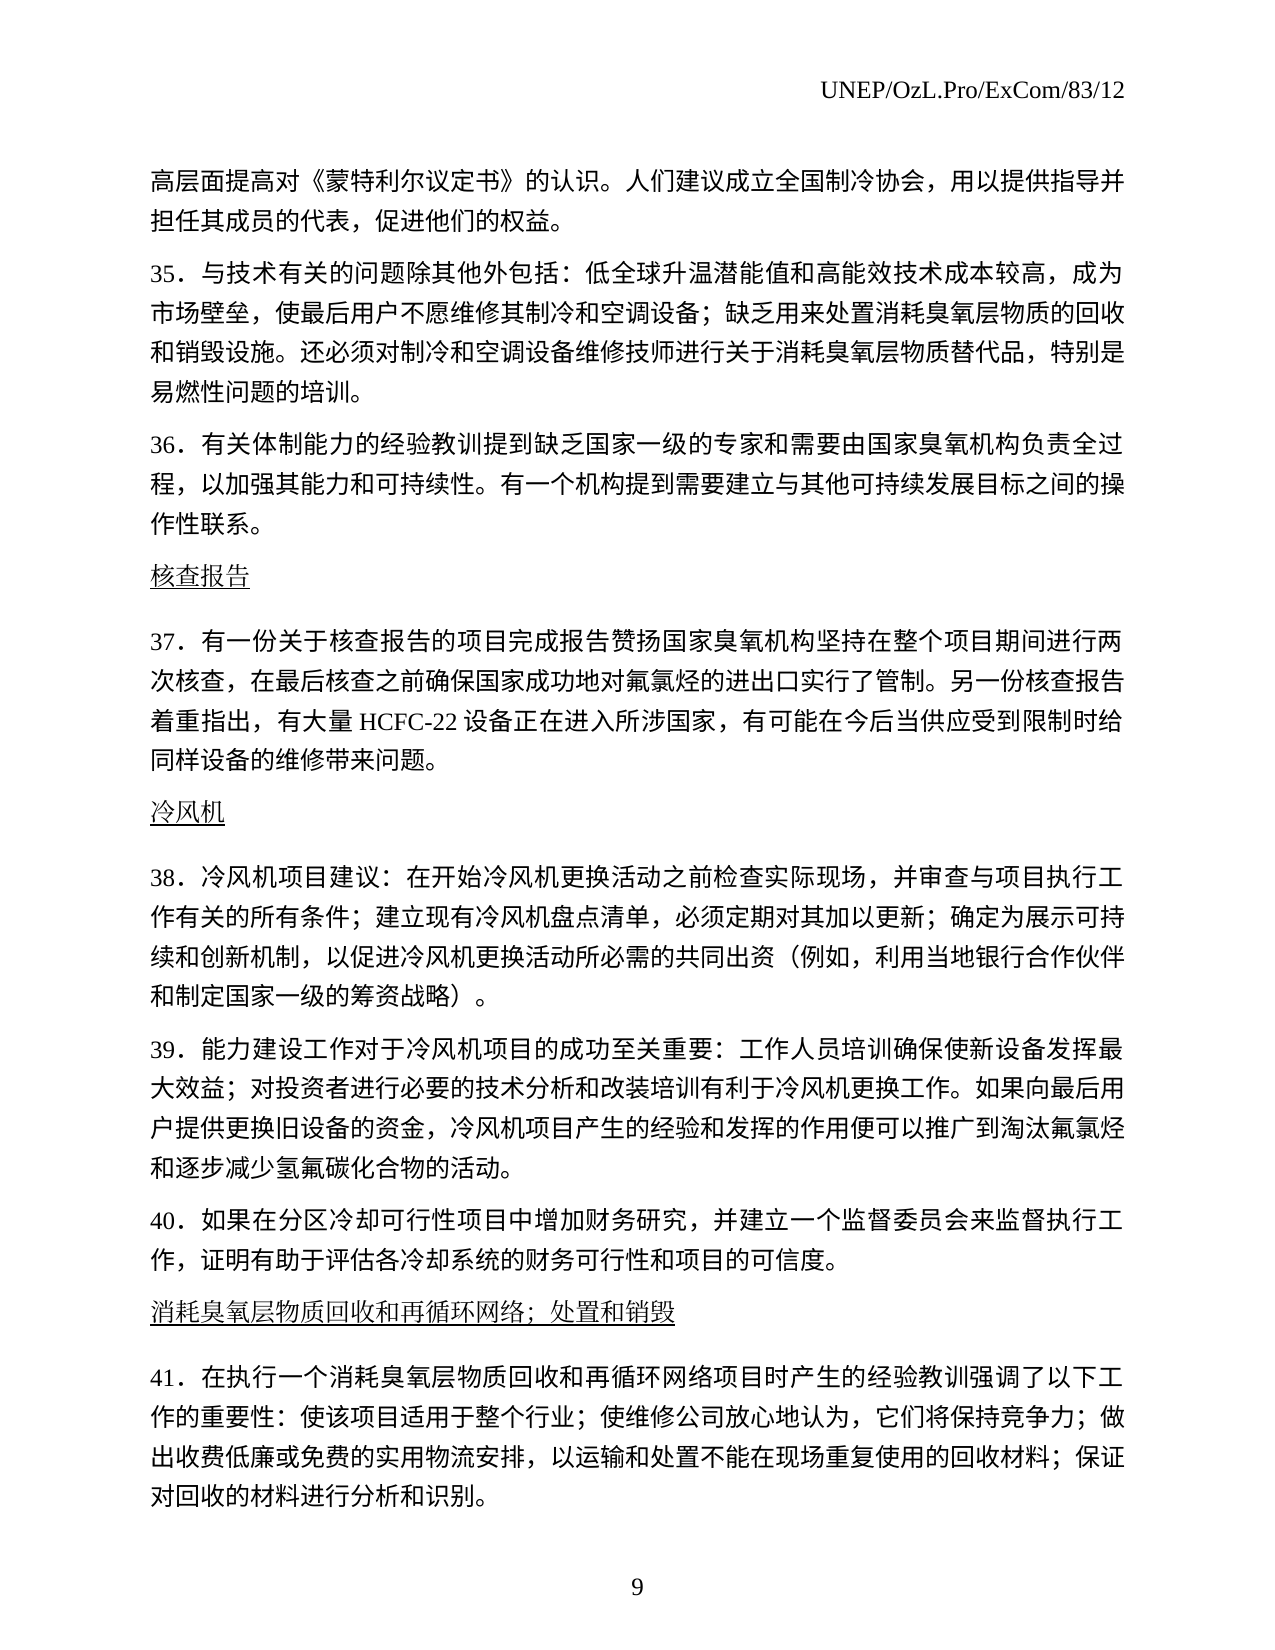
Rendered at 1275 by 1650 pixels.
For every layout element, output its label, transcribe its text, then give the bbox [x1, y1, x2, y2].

subtitle 消耗臭氧层物质回收和再循环网络；处置和销毁 [150, 1293, 1125, 1329]
list 有一份关于核查报告的项目完成报告赞扬国家臭氧机构坚持在整个项目期间进行两次核查，在最后核查之前确保国家成功地对氟氯烃的进出口实行了管制。另一份核查报告着重指出，有大量HCFC-22设备正在进入所涉国家，有可能在今后当供应受到限制时给同样设备的维修带来问题。 [150, 621, 1125, 777]
list 与技术有关的问题除其他外包括：低全球升温潜能值和高能效技术成本较高，成为市场壁垒，使最后用户不愿维修其制冷和空调设备；缺乏用来处置消耗臭氧层物质的回收和销毁设施。还必须对制冷和空调设备维修技师进行关于消耗臭氧层物质替代品，特别是易燃性问题的培训。 [150, 253, 1125, 409]
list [150, 161, 1125, 237]
subtitle 核查报告 [150, 557, 1125, 593]
list 在执行一个消耗臭氧层物质回收和再循环网络项目时产生的经验教训强调了以下工作的重要性：使该项目适用于整个行业；使维修公司放心地认为，它们将保持竞争力；做出收费低廉或免费的实用物流安排，以运输和处置不能在现场重复使用的回收材料；保证对回收的材料进行分析和识别。 [150, 1357, 1125, 1513]
subtitle 冷风机 [150, 793, 1125, 829]
list 有关体制能力的经验教训提到缺乏国家一级的专家和需要由国家臭氧机构负责全过程，以加强其能力和可持续性。有一个机构提到需要建立与其他可持续发展目标之间的操作性联系。 [150, 425, 1125, 541]
list 能力建设工作对于冷风机项目的成功至关重要：工作人员培训确保使新设备发挥最大效益；对投资者进行必要的技术分析和改装培训有利于冷风机更换工作。如果向最后用户提供更换旧设备的资金，冷风机项目产生的经验和发挥的作用便可以推广到淘汰氟氯烃和逐步减少氢氟碳化合物的活动。 [150, 1029, 1125, 1185]
list 如果在分区冷却可行性项目中增加财务研究，并建立一个监督委员会来监督执行工作，证明有助于评估各冷却系统的财务可行性和项目的可信度。 [150, 1201, 1125, 1277]
list 冷风机项目建议：在开始冷风机更换活动之前检查实际现场，并审查与项目执行工作有关的所有条件；建立现有冷风机盘点清单，必须定期对其加以更新；确定为展示可持续和创新机制，以促进冷风机更换活动所必需的共同出资（例如，利用当地银行合作伙伴和制定国家一级的筹资战略）。 [150, 857, 1125, 1013]
